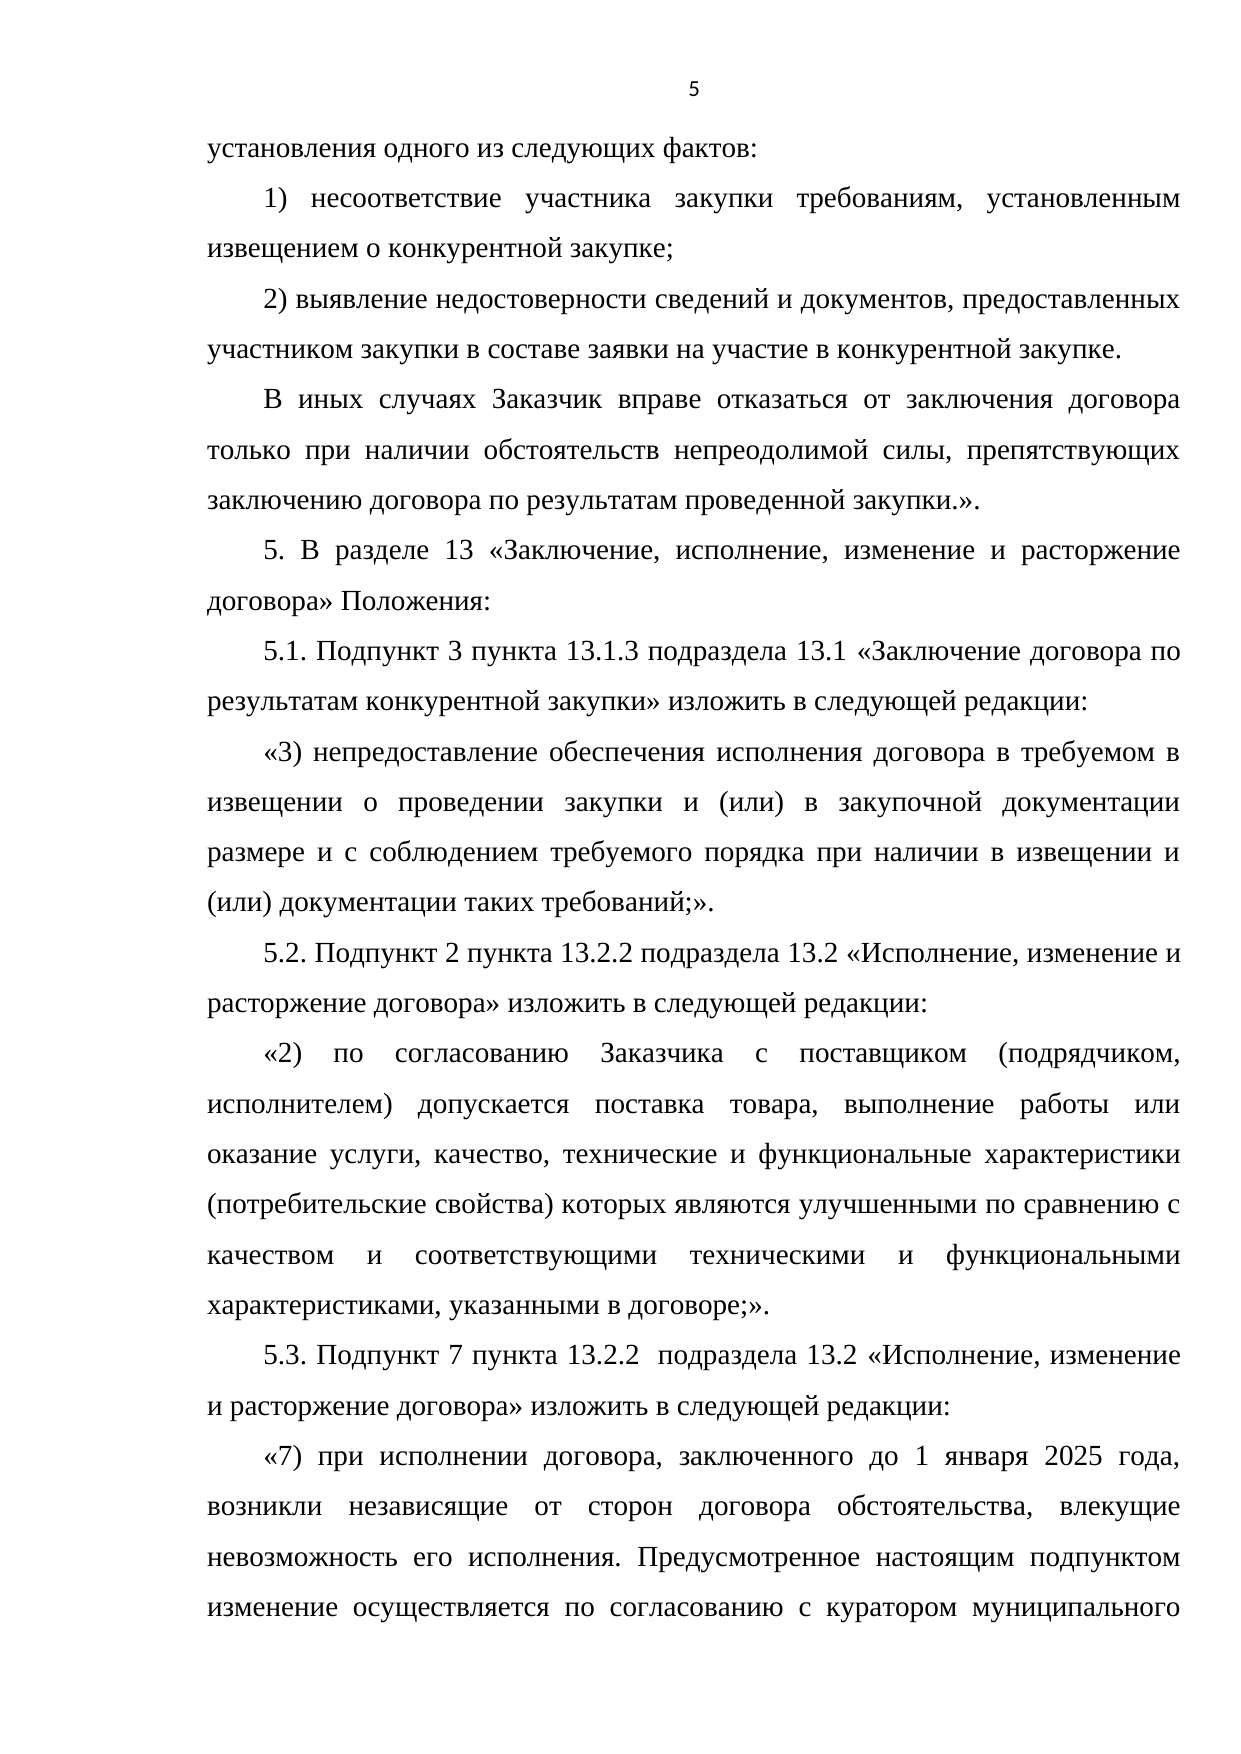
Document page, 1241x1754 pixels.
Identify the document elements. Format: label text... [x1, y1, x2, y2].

text 5.1. Подпункт 3 пункта 13.1.3 подраздела 13.1 «Заключение договора по результатам конкурентной закупки» изложить в следующей редакции: [207, 633, 1181, 717]
text 5. В разделе 13 «Заключение, исполнение, изменение и расторжение договора» Положения: [207, 532, 1181, 616]
text «2) по согласованию Заказчика с поставщиком (подрядчиком, исполнителем) допускается поставка товара, выполнение работы или оказание услуги, качество, технические и функциональные характеристики (потребительские свойства) которых являются улучшенными по сравнению с качеством и соответствующими техническими и функциональными характеристиками, указанными в договоре;». [207, 1036, 1181, 1321]
text 5.3. Подпункт 7 пункта 13.2.2 подраздела 13.2 «Исполнение, изменение и расторжение договора» изложить в следующей редакции: [207, 1337, 1181, 1421]
text «3) непредоставление обеспечения исполнения договора в требуемом в извещении о проведении закупки и (или) в закупочной документации размере и с соблюдением требуемого порядка при наличии в извещении и (или) документации таких требований;». [207, 734, 1181, 918]
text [207, 1438, 1181, 1622]
text 5.2. Подпункт 2 пункта 13.2.2 подраздела 13.2 «Исполнение, изменение и расторжение договора» изложить в следующей редакции: [207, 935, 1181, 1019]
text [207, 130, 1181, 163]
text 1) несоответствие участника закупки требованиям, установленным извещением о конкурентной закупке; [207, 180, 1181, 264]
text 2) выявление недостоверности сведений и документов, предоставленных участником закупки в составе заявки на участие в конкурентной закупке. [207, 281, 1181, 365]
